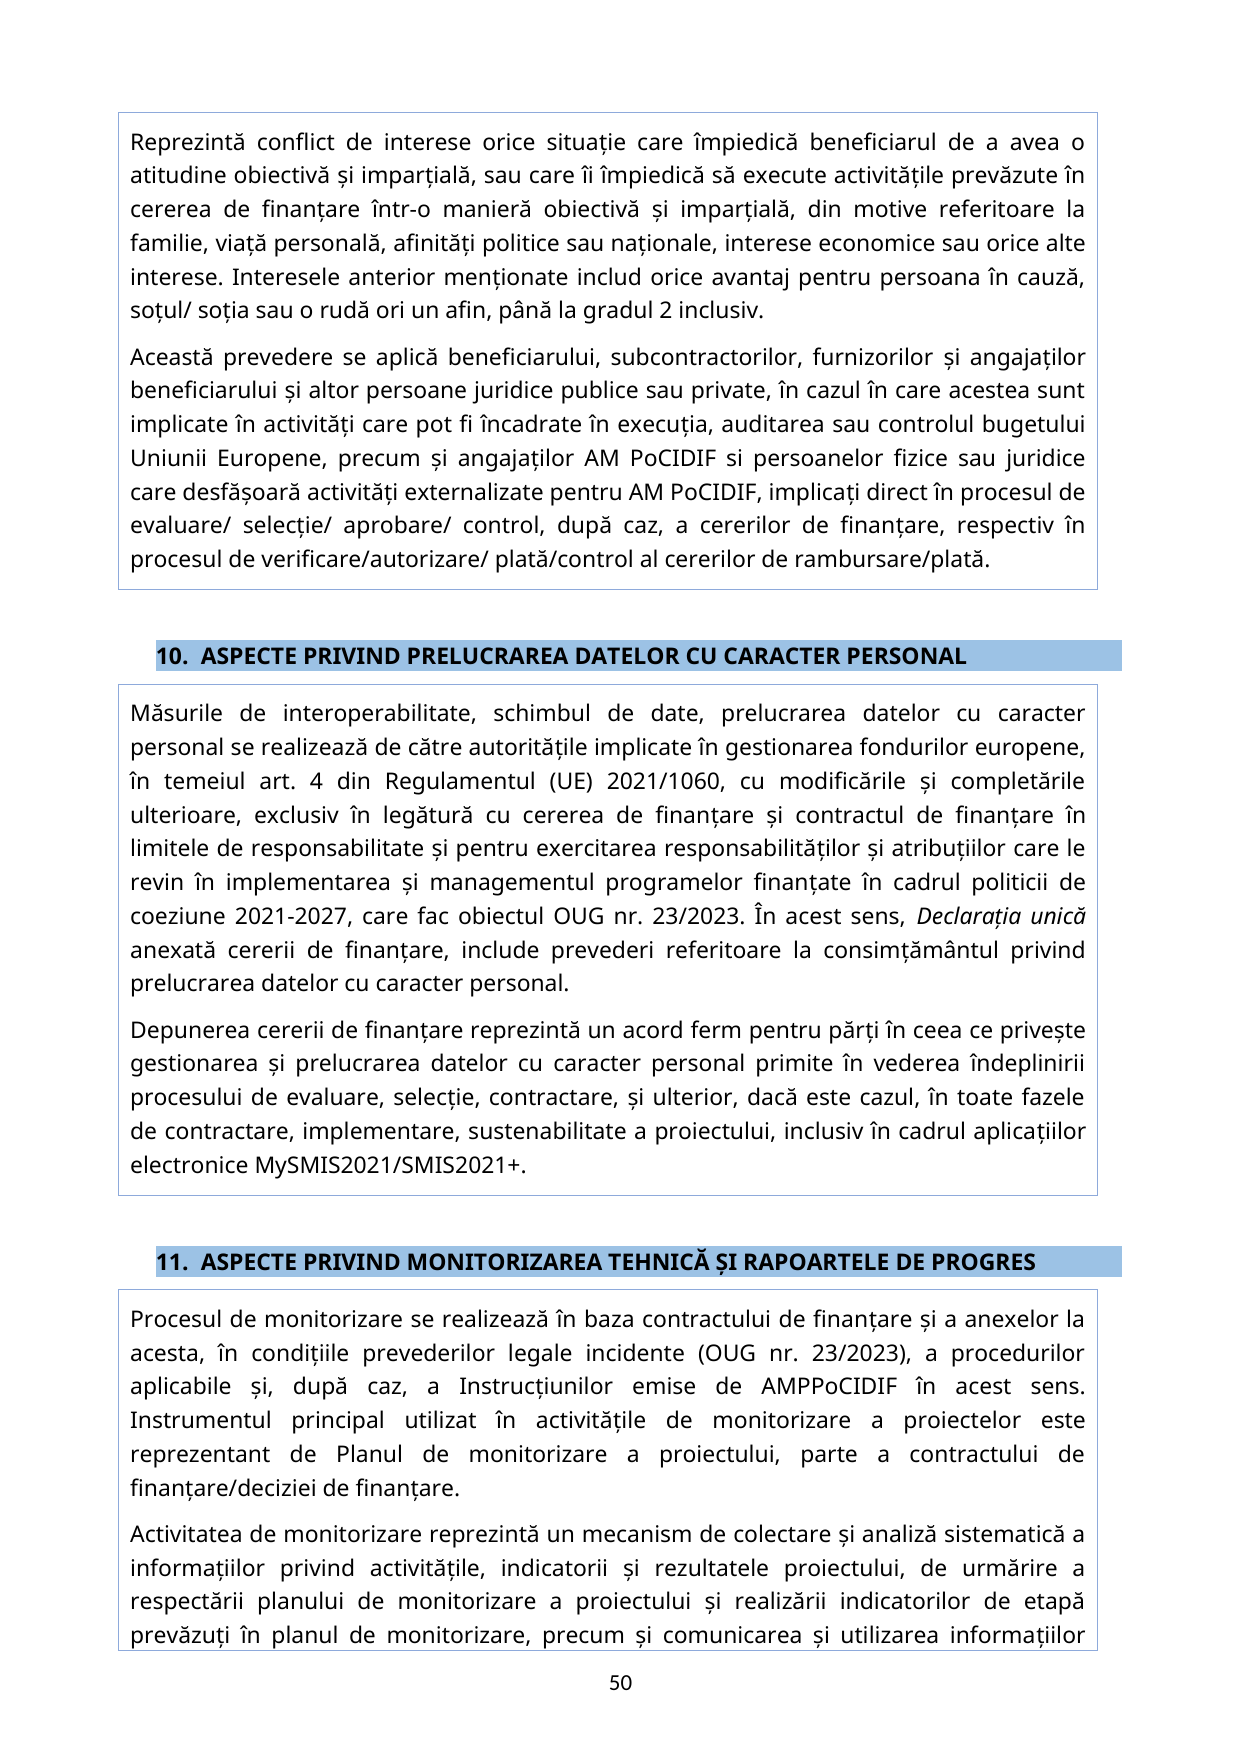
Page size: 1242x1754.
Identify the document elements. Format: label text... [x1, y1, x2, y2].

table_header Măsurile de interoperabilitate, schimbul de date, prelucrarea datelor cu caracter personal se realizează de către autoritățile implicate în gestionarea fondurilor europene, în temeiul art. 4 din Regulamentul (UE) 2021/1060, cu modificările și completările ulterioare, exclusiv în legătură cu cererea de finanțare și contractul de finanțare în limitele de responsabilitate și pentru exercitarea responsabilităților și atribuțiilor care le revin în implementarea și managementul programelor finanțate în cadrul politicii de coeziune 2021-2027, care fac obiectul OUG nr. 23/2023. În acest sens, Declarația unică anexată cererii de finanțare, include prevederi referitoare la consimțământul privind prelucrarea datelor cu caracter personal. Depunerea cererii de finanțare reprezintă un acord ferm pentru părți în ceea ce privește gestionarea și prelucrarea datelor cu caracter personal primite în vederea îndeplinirii procesului de evaluare, selecție, contractare, și ulterior, dacă este cazul, în toate fazele de contractare, implementare, sustenabilitate a proiectului, inclusiv în cadrul aplicațiilor electronice MySMIS2021/SMIS2021+. [119, 685, 1097, 1194]
subtitle ASPECTE PRIVIND PRELUCRAREA DATELOR CU CARACTER PERSONAL [156, 640, 1122, 671]
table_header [119, 1290, 1097, 1650]
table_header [119, 113, 1097, 589]
subtitle ASPECTE PRIVIND MONITORIZAREA TEHNICĂ ȘI RAPOARTELE DE PROGRES [156, 1246, 1122, 1277]
